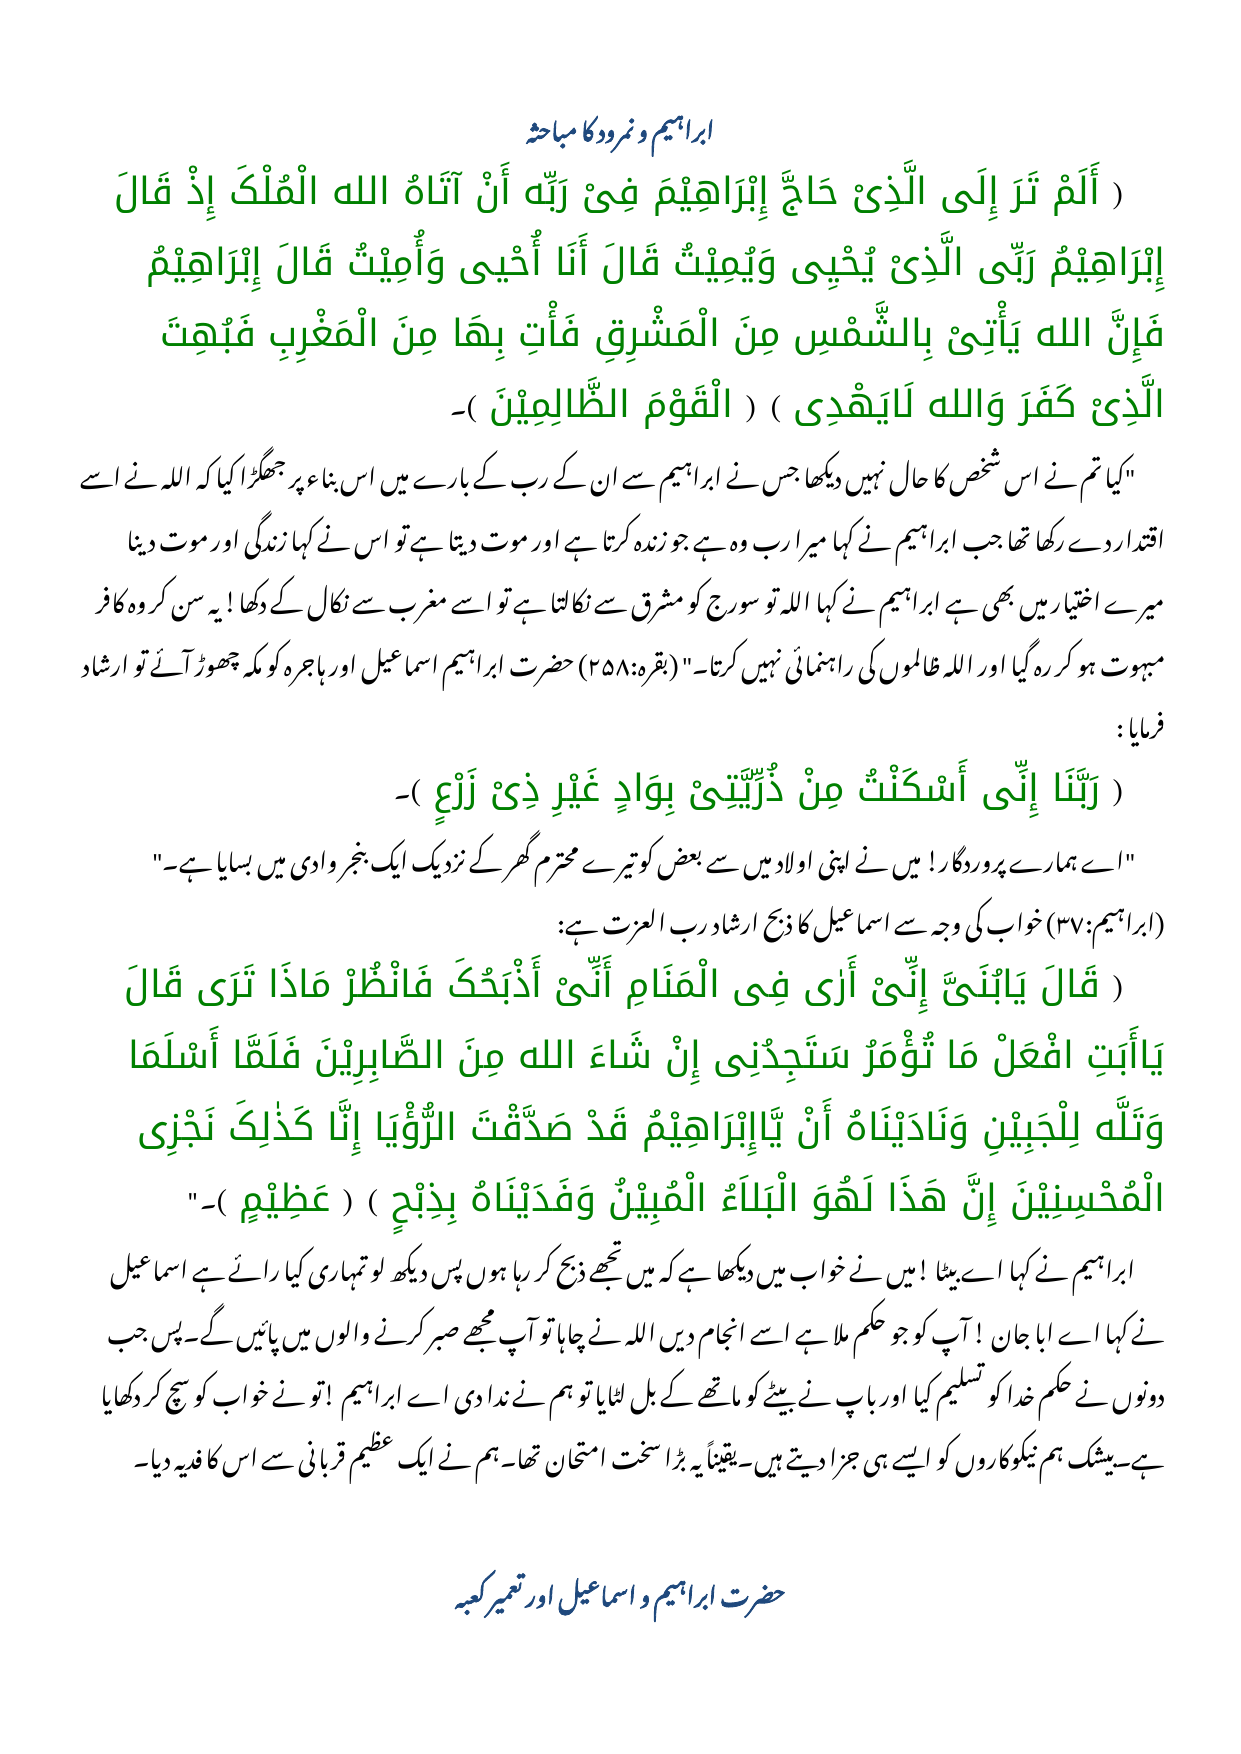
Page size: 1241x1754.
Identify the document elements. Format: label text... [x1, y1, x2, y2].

text ( رَبَّنَا إِنِّی أَسْکَنْتُ مِنْ ذُرِّیَّتِیْ بِوَادٍ غَیْرِ ذِیْ زَرْعٍ )۔ [75, 753, 1165, 824]
text ( أَلَمْ تَرَ إِلَی الَّذِیْ حَاجَّ إِبْرَاهِیْمَ فِیْ رَبِّه أَنْ آتَاهُ الله الْمُلْکَ إِذْ قَالَ إِبْرَاهِیْمُ رَبِّی الَّذِیْ یُحْیِی وَیُمِیْتُ قَالَ أَنَا أُحْیی وَأُمِیْتُ قَالَ إِبْرَاهِیْمُ فَإِنَّ الله یَأْتِیْ بِالشَّمْسِ مِنَ الْمَشْرِقِ فَأْتِ بِهَا مِنَ الْمَغْرِبِ فَبُهِتَ الَّذِیْ کَفَرَ وَالله لَایَهْدِی ) ( الْقَوْمَ الظَّالِمِیْنَ )۔ [75, 156, 1165, 441]
subtitle ابراہیم و نمرود کا مباحثہ [75, 94, 1165, 156]
text "اے ہمارے پروردگار! میں نے اپنی اولاد میں سے بعض کو تیرے محترم گھر کے نزدیک ایک بنجر وادی میں بسایا ہے۔" (ابراہیم:۳۷) خواب کی وجہ سے اسماعیل کا ذبح ارشاد رب العزت ہے: [75, 824, 1165, 949]
text ( قَالَ یَابُنَیَّ إِنِّیْ أَرٰی فِی الْمَنَامِ أَنِّیْ أَذْبَحُکَ فَانْظُرْ مَاذَا تَرَی قَالَ یَاأَبَتِ افْعَلْ مَا تُؤْمَرُ سَتَجِدُنِی إِنْ شَاءَ الله مِنَ الصَّابِرِیْنَ فَلَمَّا أَسْلَمَا وَتَلَّه لِلْجَبِیْنِ وَنَادَیْنَاهُ أَنْ یَّاإِبْرَاهِیْمُ قَدْ صَدَّقْتَ الرُّؤْیَا إِنَّا کَذٰلِکَ نَجْزِی الْمُحْسِنِیْنَ إِنَّ هَذَا لَهُوَ الْبَلاَءُ الْمُبِیْنُ وَفَدَیْنَاهُ بِذِبْحٍ ) ( عَظِیْمٍ )۔ " [75, 949, 1165, 1234]
text ابراہیم نے کہا اے بیٹا !میں نے خواب میں دیکھا ہے کہ میں تجھے ذبح کر رہا ہوں پس دیکھ لو تمہاری کیا رائے ہے اسماعیل نے کہا اے ابا جان ! آپ کو جو حکم ملا ہے اسے انجام دیں اللہ نے چاہا تو آپ مجھے صبر کرنے والوں میں پائیں گے۔پس جب دونوں نے حکم خدا کو تسلیم کیا اور باپ نے بیٹے کو ماتھے کے بل لٹایا تو ہم نے ندا دی اے ابراہیم !تو نے خواب کو سچ کر دکھایا ہے۔بیشک ہم نیکوکاروں کو ایسے ہی جزا دیتے ہیں۔یقیناً یہ بڑا سخت امتحان تھا۔ہم نے ایک عظیم قربانی سے اس کا فدیہ دیا۔ [75, 1234, 1165, 1484]
text "کیا تم نے اس شخص کا حال نہیں دیکھا جس نے ابراہیم سے ان کے رب کے بارے میں اس بناء پر جھگڑا کیا کہ اللہ نے اسے اقتدار دے رکھا تھا جب ابراہیم نے کہا میرا رب وہ ہے جو زندہ کرتا ہے اور موت دیتا ہے تو اس نے کہا زندگی اور موت دینا میرے اختیار میں بھی ہے ابراہیم نے کہا اللہ تو سورج کو مشرق سے نکالتا ہے تو اسے مغرب سے نکال کے دکھا! یہ سن کر وہ کافر مبہوت ہو کر رہ گیا اور اللہ ظالموں کی راہنمائی نہیں کرتا۔" (بقرہ:۲۵۸) حضرت ابراہیم اسماعیل اور ہاجرہ کو مکہ چھوڑ آئے تو ارشاد فرمایا : [75, 441, 1165, 753]
subtitle حضرت ابراہیم و اسماعیل اور تعمیر کعبہ [75, 1559, 1165, 1622]
